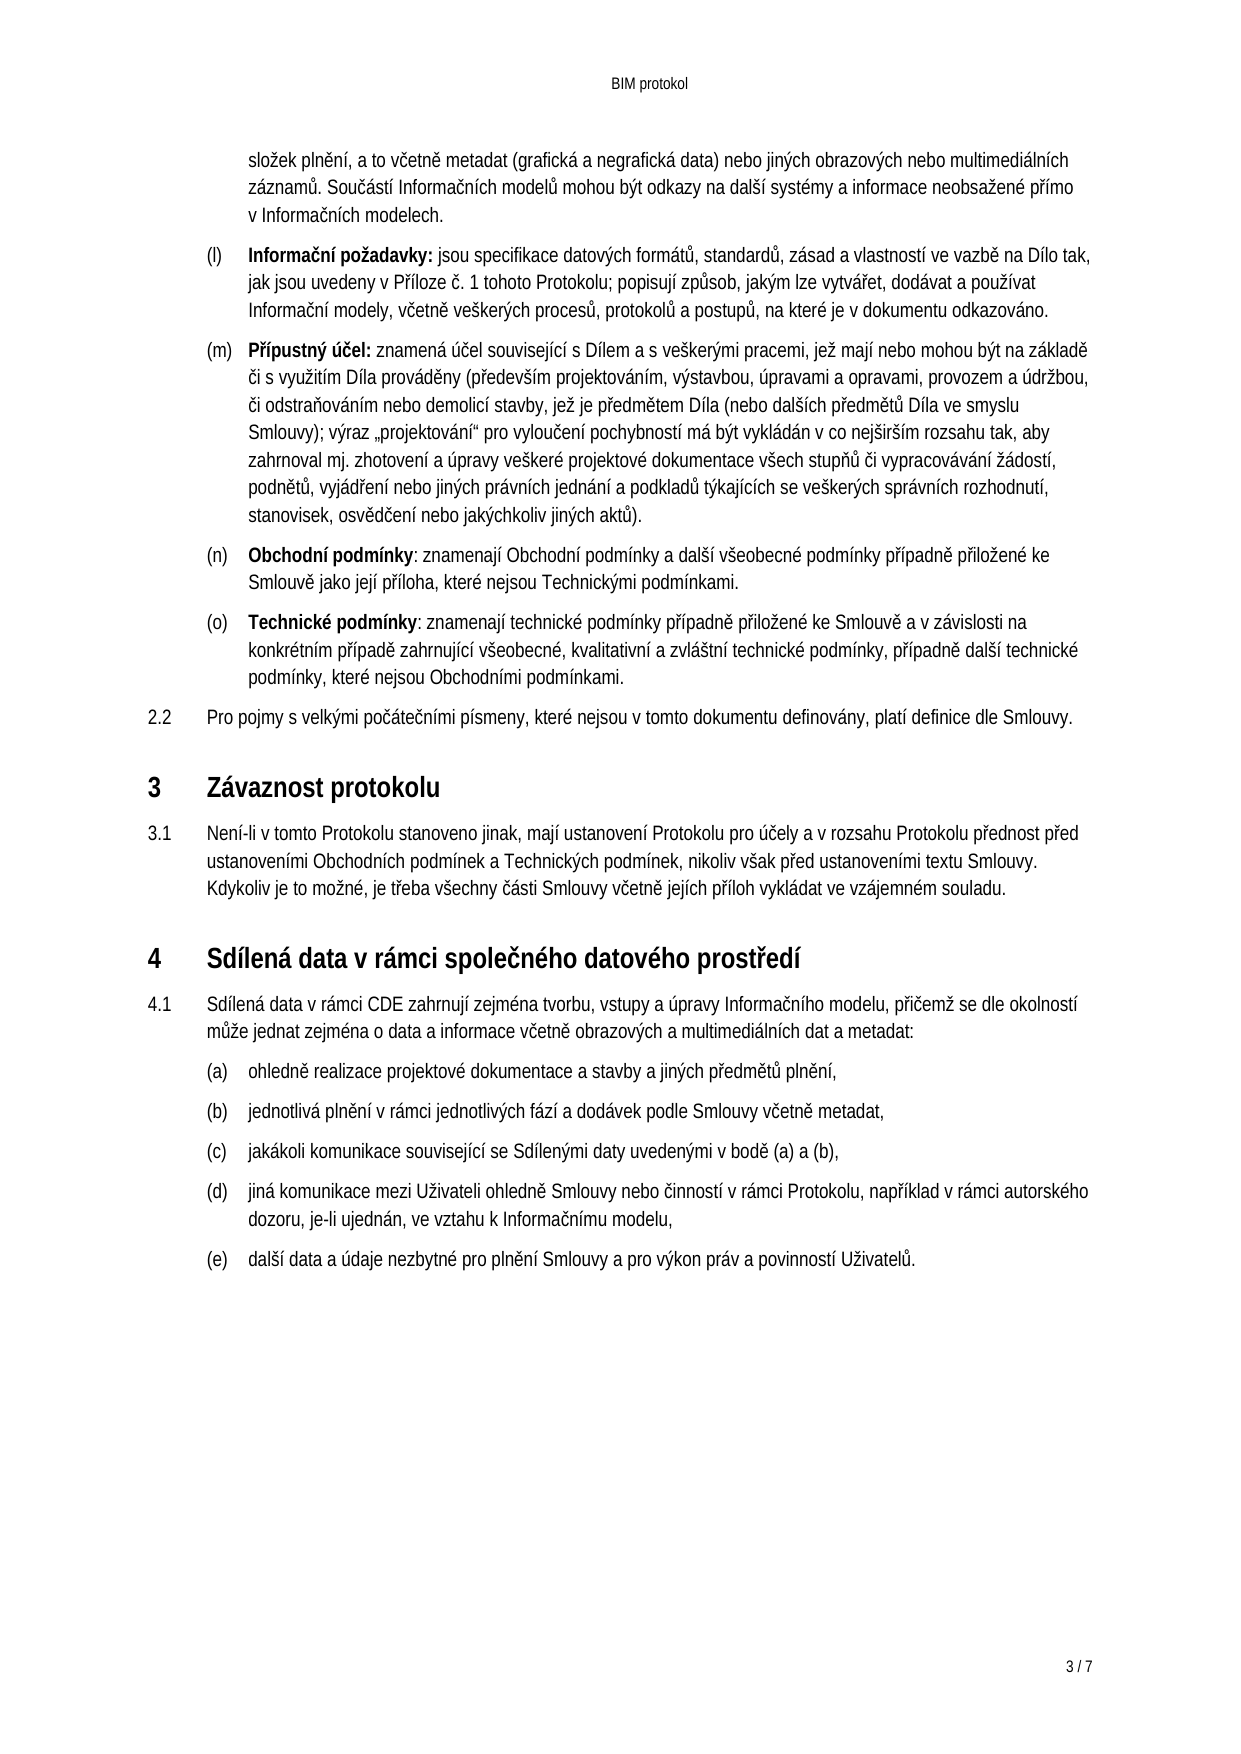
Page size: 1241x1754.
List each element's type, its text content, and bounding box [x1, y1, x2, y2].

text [207, 148, 1093, 227]
text Technické podmínky: znamenají technické podmínky případně přiložené ke Smlouvě a v závislosti na konkrétním případě zahrnující všeobecné, kvalitativní a zvláštní technické podmínky, případně další technické podmínky, které nejsou Obchodními podmínkami. [207, 610, 1093, 689]
text jiná komunikace mezi Uživateli ohledně Smlouvy nebo činností v rámci Protokolu, například v rámci autorského dozoru, je-li ujednán, ve vztahu k Informačnímu modelu, [207, 1179, 1093, 1231]
text Informační požadavky: jsou specifikace datových formátů, standardů, zásad a vlastností ve vazbě na Dílo tak, jak jsou uvedeny v Příloze č. 1 tohoto Protokolu; popisují způsob, jakým lze vytvářet, dodávat a používat Informační modely, včetně veškerých procesů, protokolů a postupů, na které je v dokumentu odkazováno. [207, 243, 1093, 322]
text Přípustný účel: znamená účel související s Dílem a s veškerými pracemi, jež mají nebo mohou být na základě či s využitím Díla prováděny (především projektováním, výstavbou, úpravami a opravami, provozem a údržbou, či odstraňováním nebo demolicí stavby, jež je předmětem Díla (nebo dalších předmětů Díla ve smyslu Smlouvy); výraz „projektování“ pro vyloučení pochybností má být vykládán v co nejširším rozsahu tak, aby zahrnoval mj. zhotovení a úpravy veškeré projektové dokumentace všech stupňů či vypracovávání žádostí, podnětů, vyjádření nebo jiných právních jednání a podkladů týkajících se veškerých správních rozhodnutí, stanovisek, osvědčení nebo jakýchkoliv jiných aktů). [207, 338, 1093, 527]
text Není-li v tomto Protokolu stanoveno jinak, mají ustanovení Protokolu pro účely a v rozsahu Protokolu přednost před ustanoveními Obchodních podmínek a Technických podmínek, nikoliv však před ustanoveními textu Smlouvy. Kdykoliv je to možné, je třeba všechny části Smlouvy včetně jejích příloh vykládat ve vzájemném souladu. [148, 821, 1093, 900]
text Sdílená data v rámci CDE zahrnují zejména tvorbu, vstupy a úpravy Informačního modelu, přičemž se dle okolností může jednat zejména o data a informace včetně obrazových a multimediálních dat a metadat: [148, 992, 1093, 1043]
text jednotlivá plnění v rámci jednotlivých fází a dodávek podle Smlouvy včetně metadat, [207, 1099, 1093, 1123]
text jakákoli komunikace související se Sdílenými daty uvedenými v bodě (a) a (b), [207, 1139, 1093, 1163]
subtitle Sdílená data v rámci společného datového prostředí [148, 941, 1093, 974]
list ohledně realizace projektové dokumentace a stavby a jiných předmětů plnění, [207, 1059, 1093, 1083]
text Obchodní podmínky: znamenají Obchodní podmínky a další všeobecné podmínky případně přiložené ke Smlouvě jako její příloha, které nejsou Technickými podmínkami. [207, 543, 1093, 594]
text Pro pojmy s velkými počátečními písmeny, které nejsou v tomto dokumentu definovány, platí definice dle Smlouvy. [148, 705, 1093, 729]
subtitle Závaznost protokolu [148, 770, 1093, 803]
text další data a údaje nezbytné pro plnění Smlouvy a pro výkon práv a povinností Uživatelů. [207, 1247, 1093, 1271]
